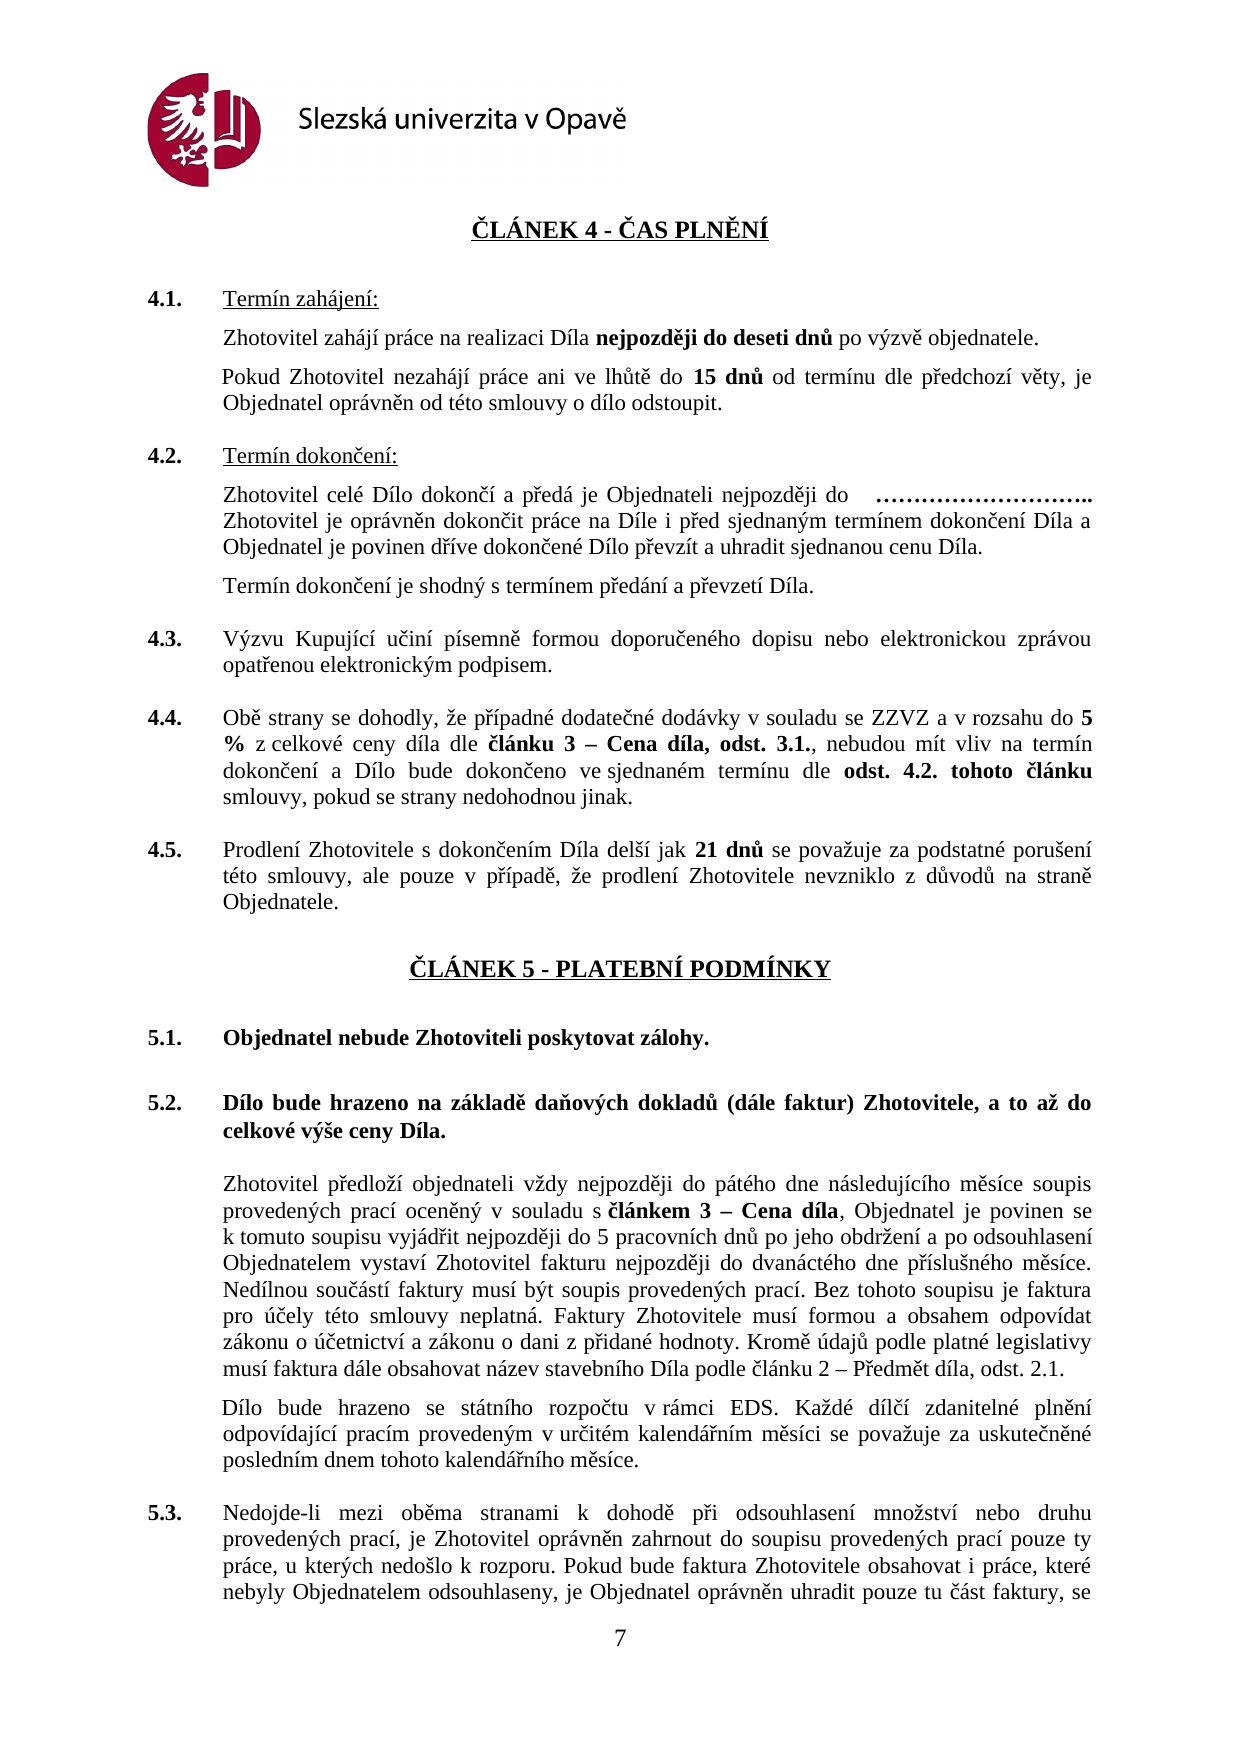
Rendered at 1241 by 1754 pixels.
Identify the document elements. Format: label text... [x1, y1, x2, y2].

list Termín dokončení: [148, 442, 1093, 468]
text ČLÁNEK 5 - PLATEBNÍ PODMÍNKY [148, 954, 1093, 982]
text Pokud Zhotovitel nezahájí práce ani ve lhůtě do 15 dnů od termínu dle předchozí věty, je Objednatel oprávněn od této smlouvy o dílo odstoupit. [221, 363, 1093, 415]
picture [147, 73, 626, 187]
subtitle Objednatel nebude Zhotoviteli poskytovat zálohy. [148, 1024, 1093, 1050]
list Termín zahájení: [148, 285, 1093, 311]
text Zhotovitel celé Dílo dokončí a předá je Objednateli nejpozději do ……………………….. Zhotovitel je oprávněn dokončit práce na Díle i před sjednaným termínem dokončení Díla a Objednatel je povinen dříve dokončené Dílo převzít a uhradit sjednanou cenu Díla. [223, 481, 1093, 560]
list Dílo bude hrazeno na základě daňových dokladů (dále faktur) Zhotovitele, a to až do celkové výše ceny Díla. [148, 1089, 1093, 1144]
text Zhotovitel předloží objednateli vždy nejpozději do pátého dne následujícího měsíce soupis provedených prací oceněný v souladu s článkem 3 – Cena díla, Objednatel je povinen se k tomuto soupisu vyjádřit nejpozději do 5 pracovních dnů po jeho obdržení a po odsouhlasení Objednatelem vystaví Zhotovitel fakturu nejpozději do dvanáctého dne příslušného měsíce. Nedílnou součástí faktury musí být soupis provedených prací. Bez tohoto soupisu je faktura pro účely této smlouvy neplatná. Faktury Zhotovitele musí formou a obsahem odpovídat zákonu o účetnictví a zákonu o dani z přidané hodnoty. Kromě údajů podle platné legislativy musí faktura dále obsahovat název stavebního Díla podle článku 2 – Předmět díla, odst. 2.1. [223, 1170, 1093, 1381]
text Termín dokončení je shodný s termínem předání a převzetí Díla. [223, 572, 1093, 598]
text Zhotovitel zahájí práce na realizaci Díla nejpozději do deseti dnů po výzvě objednatele. [223, 324, 1093, 350]
list Výzvu Kupující učiní písemně formou doporučeného dopisu nebo elektronickou zprávou opatřenou elektronickým podpisem. [148, 625, 1093, 678]
list Obě strany se dohodly, že případné dodatečné dodávky v souladu se ZZVZ a v rozsahu do 5 % z celkové ceny díla dle článku 3 – Cena díla, odst. 3.1., nebudou mít vliv na termín dokončení a Dílo bude dokončeno ve sjednaném termínu dle odst. 4.2. tohoto článku smlouvy, pokud se strany nedohodnou jinak. [148, 704, 1093, 809]
text Dílo bude hrazeno se státního rozpočtu v rámci EDS. Každé dílčí zdanitelné plnění odpovídající pracím provedeným v určitém kalendářním měsíci se považuje za uskutečněné posledním dnem tohoto kalendářního měsíce. [221, 1394, 1093, 1473]
text Článek 4 - ČAS PLNĚNÍ [148, 215, 1093, 244]
list Prodlení Zhotovitele s dokončením Díla delší jak 21 dnů se považuje za podstatné porušení této smlouvy, ale pouze v případě, že prodlení Zhotovitele nevzniklo z důvodů na straně Objednatele. [148, 836, 1093, 915]
